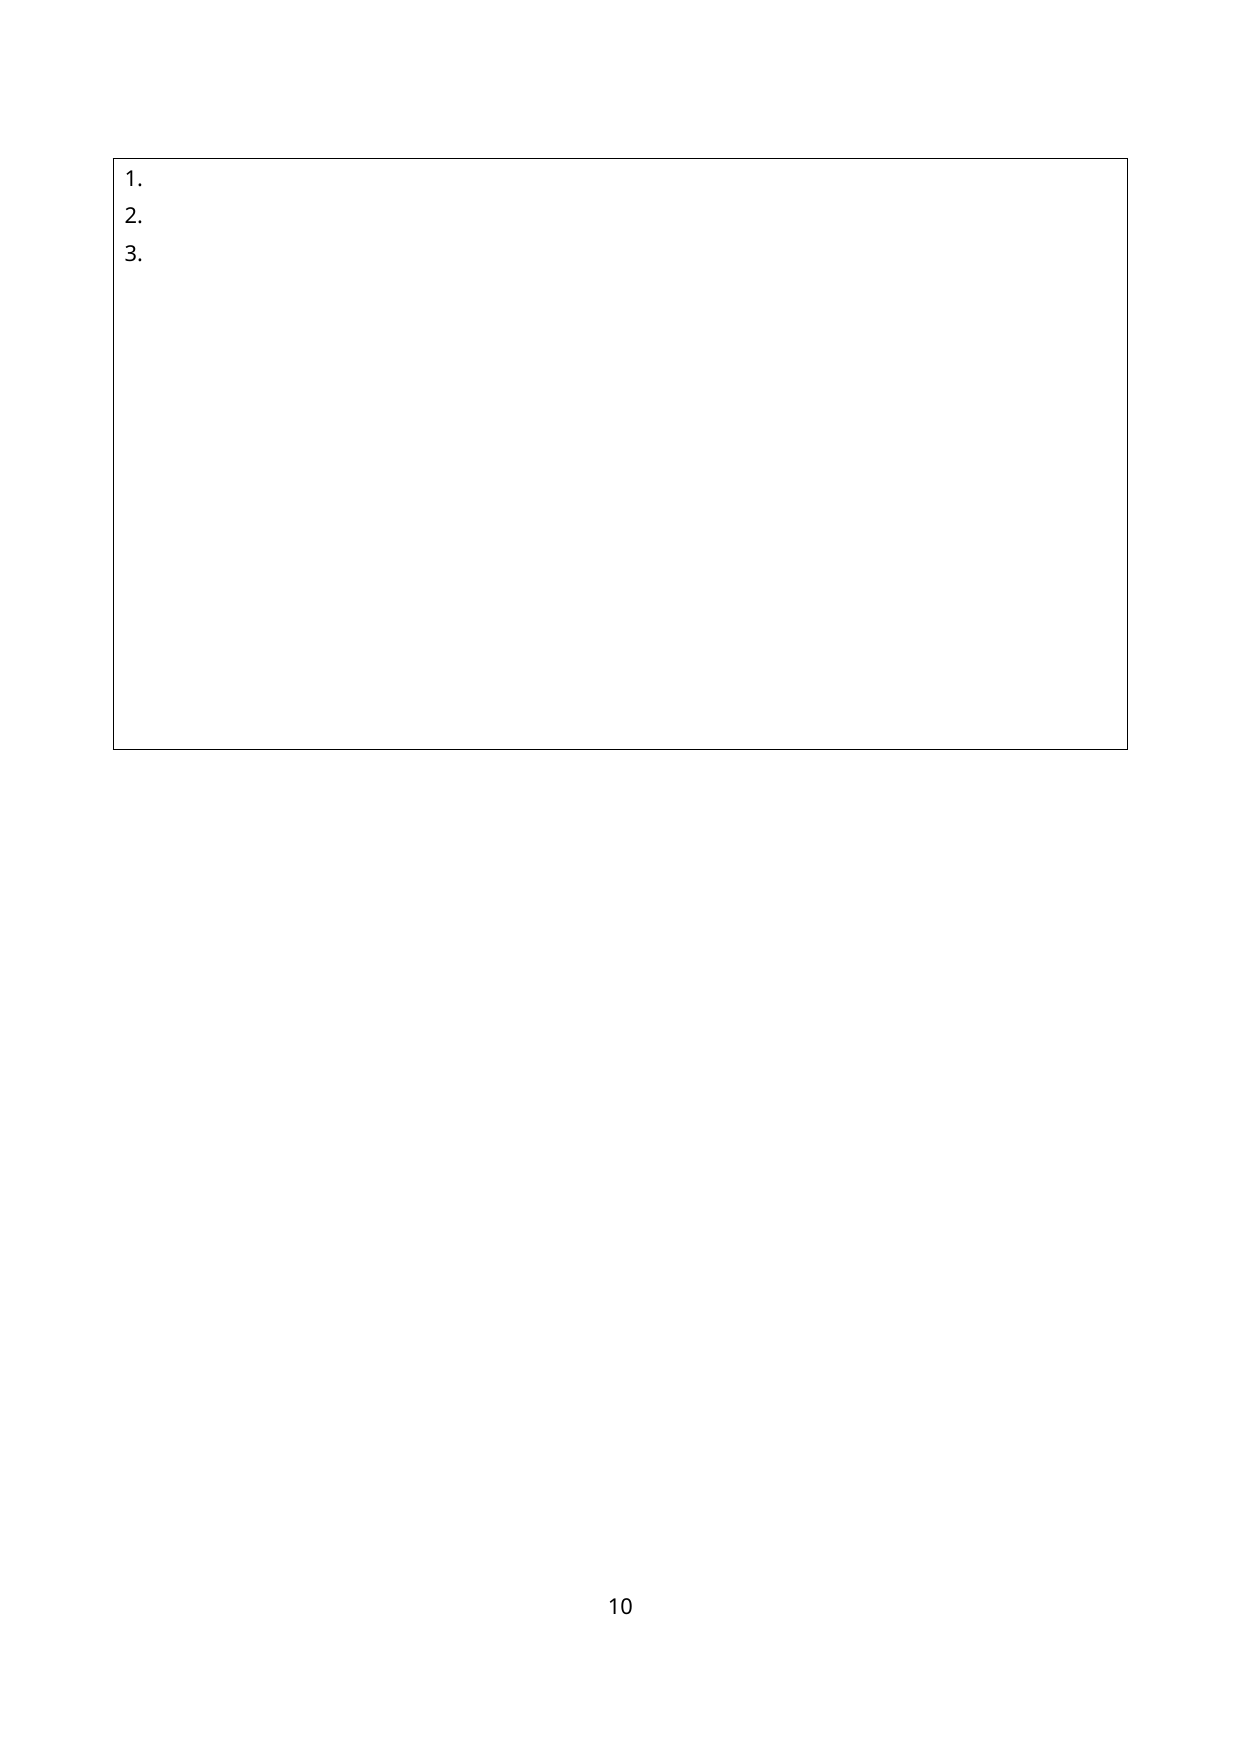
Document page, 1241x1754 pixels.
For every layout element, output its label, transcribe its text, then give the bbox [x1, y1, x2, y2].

table_cell 1. 2. 3. [114, 159, 1127, 748]
